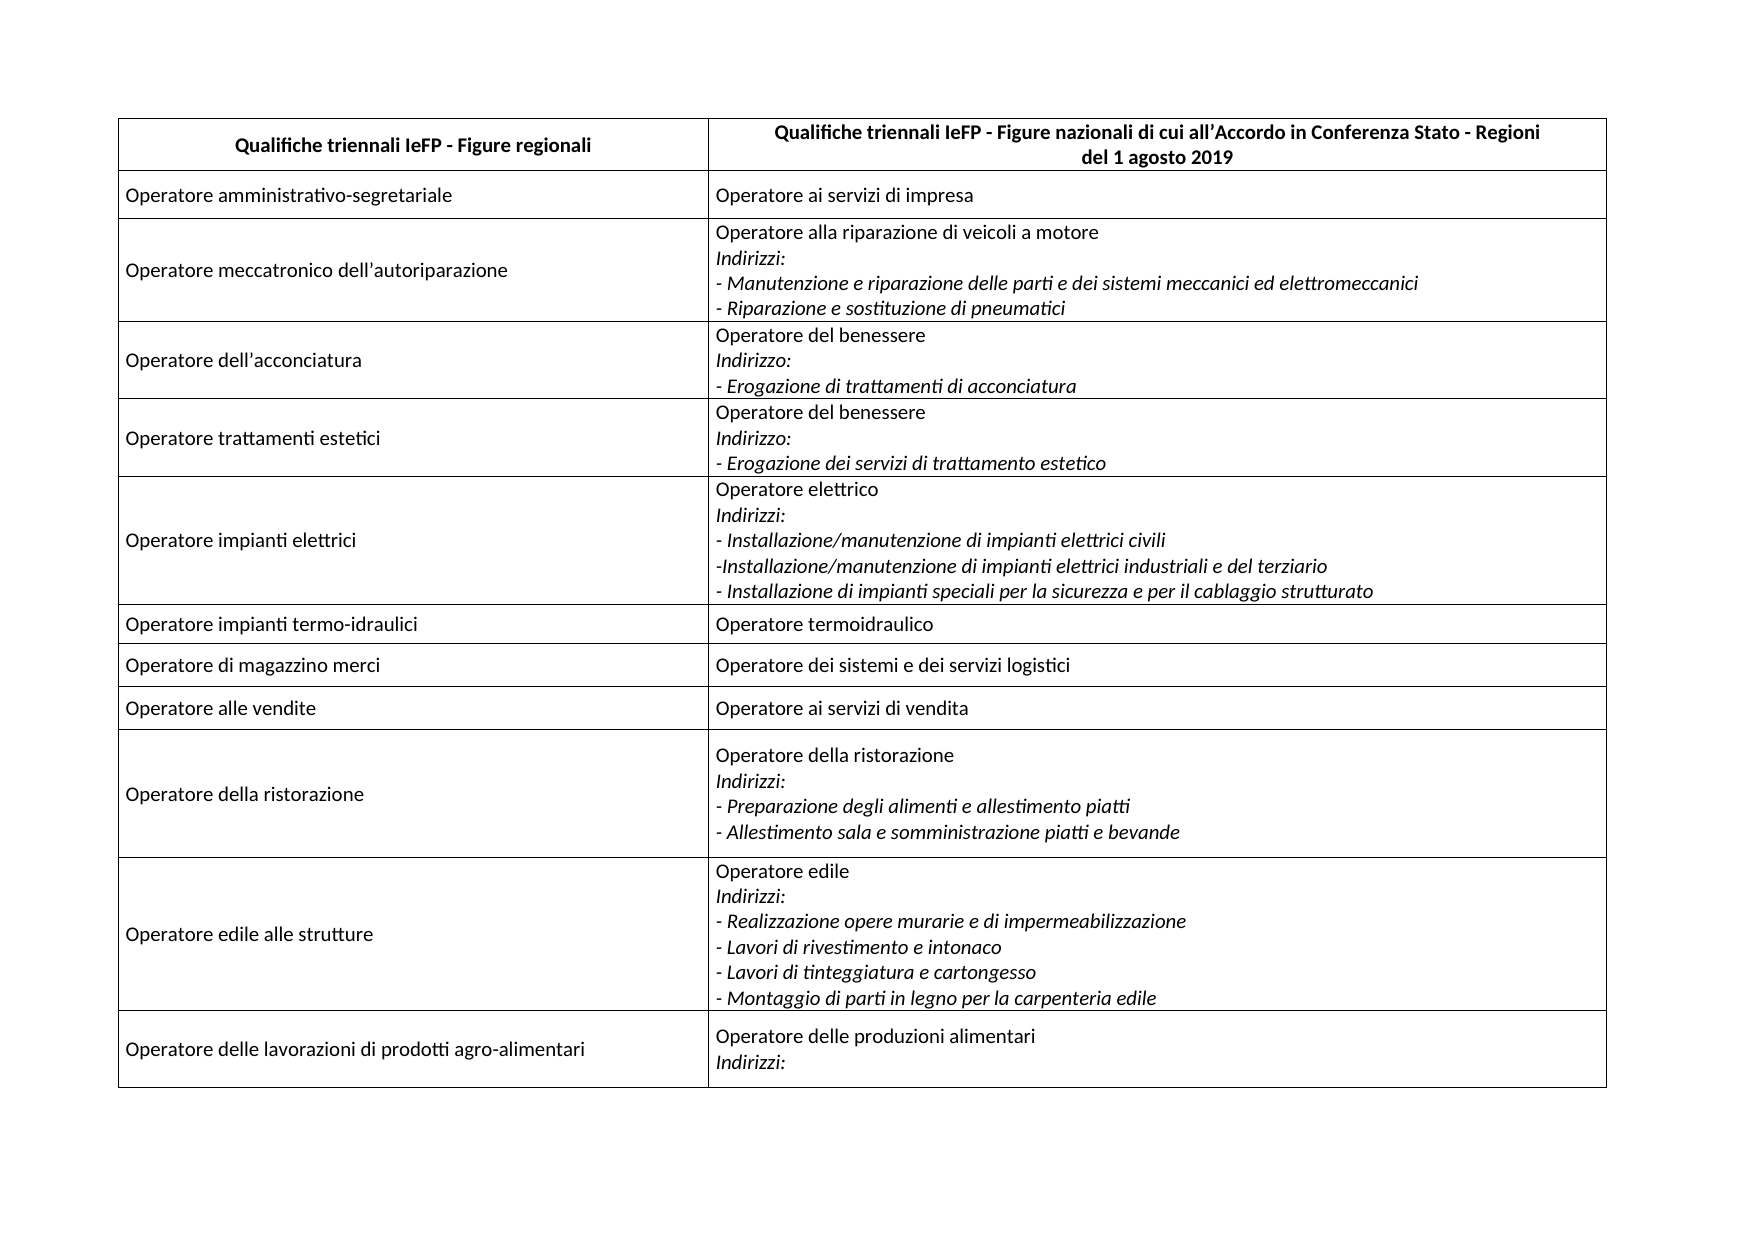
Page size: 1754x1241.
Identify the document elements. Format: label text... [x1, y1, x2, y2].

table_cell Operatore edile alle strutture [119, 858, 708, 1010]
table_cell Operatore del benessere Indirizzo: - Erogazione dei servizi di trattamento estetico [709, 399, 1606, 476]
table_cell Operatore del benessere Indirizzo: - Erogazione di trattamenti di acconciatura [709, 322, 1606, 398]
table_header Qualifiche triennali IeFP - Figure nazionali di cui all’Accordo in Conferenza Stato - Regioni del 1 agosto 2019 [709, 119, 1606, 170]
table_cell Operatore dell’acconciatura [119, 322, 708, 398]
table_cell Operatore delle lavorazioni di prodotti agro-alimentari [119, 1011, 708, 1087]
table_cell Operatore delle produzioni alimentari Indirizzi: - Lavorazione e produzione di pasticceria, pasta e prodotti da forno - Lavorazione e produzione lattiero e caseario - Lavorazione e produzione di prodotti a base di vegetali - Lavorazione e produzione di prodotti a base di carne - Lavorazione e produzione di prodotti ittici - Produzione di bevande [709, 1011, 1606, 1087]
table_cell Operatore meccatronico dell’autoriparazione [119, 219, 708, 321]
table_cell Operatore dei sistemi e dei servizi logistici [709, 644, 1606, 686]
table_cell Operatore ai servizi di impresa [709, 171, 1606, 218]
table_cell Operatore amministrativo-segretariale [119, 171, 708, 218]
table_cell Operatore alla riparazione di veicoli a motore Indirizzi: - Manutenzione e riparazione delle parti e dei sistemi meccanici ed elettromeccanici - Riparazione e sostituzione di pneumatici [709, 219, 1606, 321]
table_cell Operatore alle vendite [119, 687, 708, 729]
table_cell Operatore edile Indirizzi: - Realizzazione opere murarie e di impermeabilizzazione - Lavori di rivestimento e intonaco - Lavori di tinteggiatura e cartongesso - Montaggio di parti in legno per la carpenteria edile [709, 858, 1606, 1010]
table_header Qualifiche triennali IeFP - Figure regionali [119, 119, 708, 170]
table_cell Operatore termoidraulico [709, 605, 1606, 643]
table_cell Operatore ai servizi di vendita [709, 687, 1606, 729]
table_cell Operatore trattamenti estetici [119, 399, 708, 476]
table_cell Operatore impianti termo-idraulici [119, 605, 708, 643]
table_cell Operatore impianti elettrici [119, 477, 708, 604]
table_cell Operatore elettrico Indirizzi: - Installazione/manutenzione di impianti elettrici civili -Installazione/manutenzione di impianti elettrici industriali e del terziario - Installazione di impianti speciali per la sicurezza e per il cablaggio strutturato [709, 477, 1606, 604]
table_cell Operatore di magazzino merci [119, 644, 708, 686]
table_cell Operatore della ristorazione [119, 730, 708, 857]
table_cell Operatore della ristorazione Indirizzi: - Preparazione degli alimenti e allestimento piatti - Allestimento sala e somministrazione piatti e bevande [709, 730, 1606, 857]
